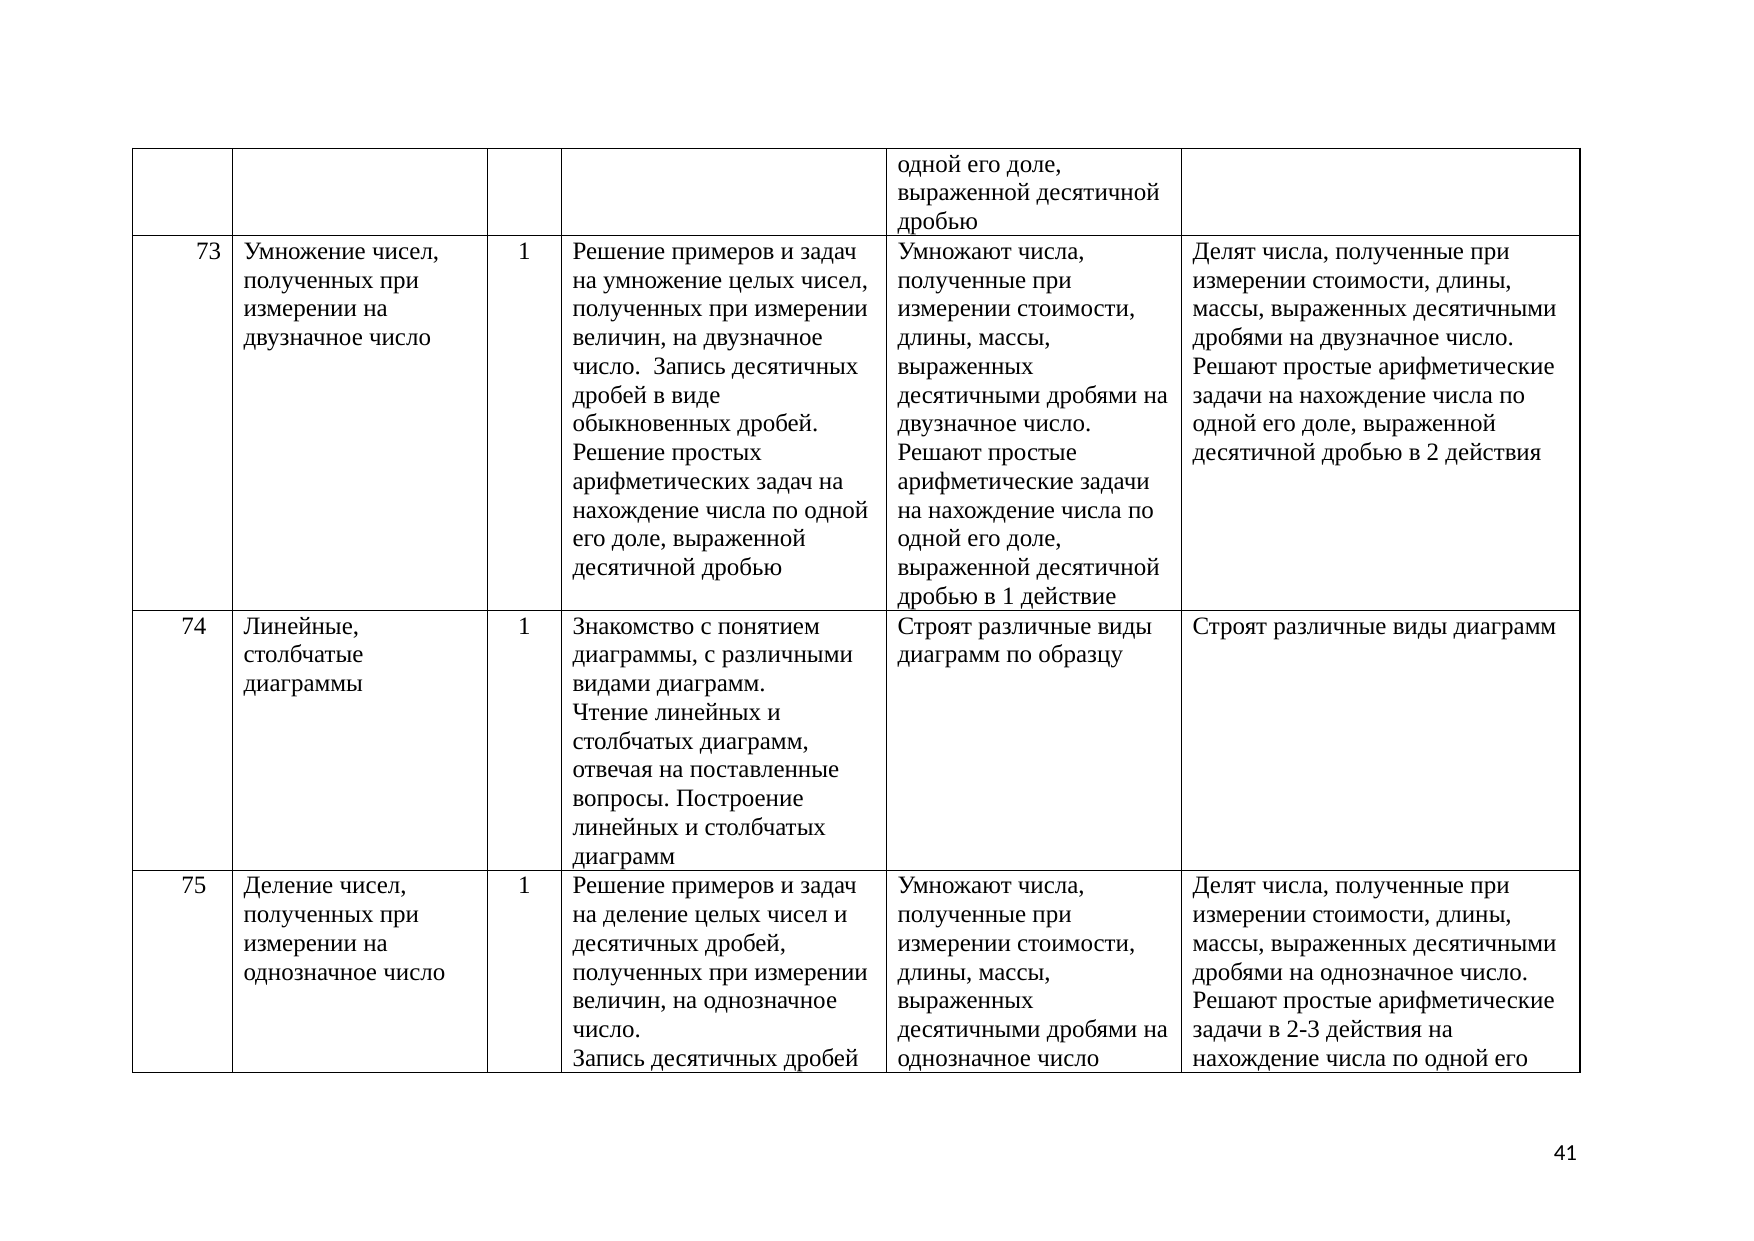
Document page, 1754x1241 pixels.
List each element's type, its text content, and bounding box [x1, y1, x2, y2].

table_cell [562, 149, 886, 235]
table_cell 1 [488, 149, 561, 235]
table_cell 73 [133, 236, 232, 610]
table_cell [562, 871, 886, 1072]
table_cell Решение примеров и задач на умножение целых чисел, полученных при измерении величин, на двузначное число. Запись десятичных дробей в виде обыкновенных дробей. Решение простых арифметических задач на нахождение числа по одной его доле, выраженной десятичной дробью [562, 236, 886, 610]
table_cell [1182, 871, 1579, 1072]
table_cell 74 [133, 611, 232, 869]
table_cell Знакомство с понятием диаграммы, с различными видами диаграмм. Чтение линейных и столбчатых диаграмм, отвечая на поставленные вопросы. Построение линейных и столбчатых диаграмм [562, 611, 886, 869]
table_cell Умножают числа, полученные при измерении стоимости, длины, массы, выраженных десятичными дробями на двузначное число. Решают простые арифметические задачи на нахождение числа по одной его доле, выраженной десятичной дробью в 1 действие [887, 236, 1181, 610]
table_cell Умножение чисел, полученных при измерении на двузначное число [233, 236, 487, 610]
table_cell 1 [488, 611, 561, 869]
table_cell 1 [488, 236, 561, 610]
table_cell 1 [488, 871, 561, 1072]
table_cell Строят различные виды диаграмм [1182, 611, 1579, 869]
table_cell Делят числа, полученные при измерении стоимости, длины, массы, выраженных десятичными дробями на двузначное число. Решают простые арифметические задачи на нахождение числа по одной его доле, выраженной десятичной дробью в 2 действия [1182, 236, 1579, 610]
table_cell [887, 149, 1181, 235]
table_cell Линейные, столбчатые диаграммы [233, 611, 487, 869]
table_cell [233, 871, 487, 1072]
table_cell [233, 149, 487, 235]
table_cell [887, 871, 1181, 1072]
table_cell 75 [133, 871, 232, 1072]
table_cell Строят различные виды диаграмм по образцу [887, 611, 1181, 869]
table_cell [1182, 149, 1579, 235]
table_cell 72 [133, 149, 232, 235]
